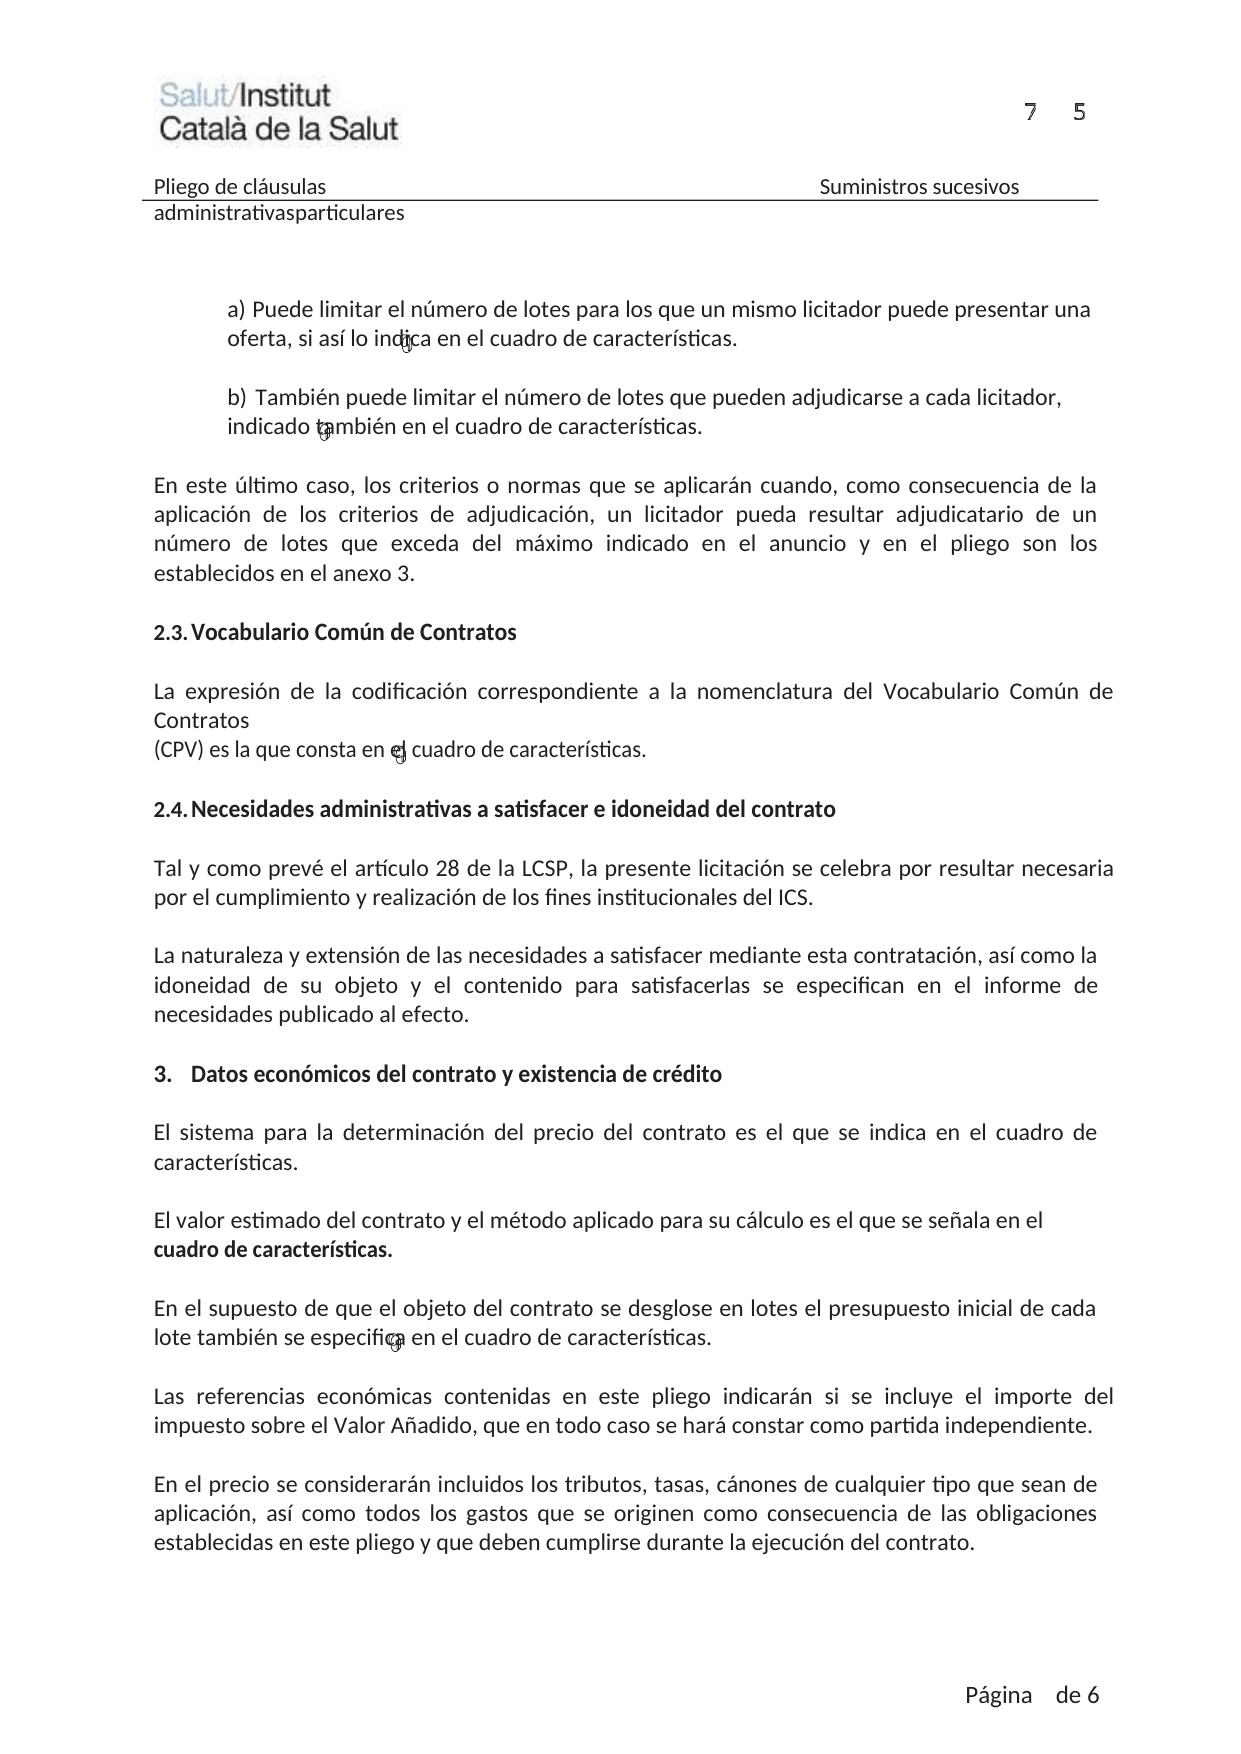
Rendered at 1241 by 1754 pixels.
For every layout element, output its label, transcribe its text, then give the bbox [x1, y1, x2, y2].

list También puede limitar el número de lotes que pueden adjudicarse a cada licitador, indicado también en el cuadro de características. [227, 382, 1099, 441]
text El valor estimado del contrato y el método aplicado para su cálculo es el que se señala en el [153, 1205, 1115, 1234]
text (CPV) es la que consta en el cuadro de características. [153, 734, 1115, 764]
subtitle Necesidades administrativas a satisfacer e idoneidad del contrato [153, 793, 1115, 824]
text En este último caso, los criterios o normas que se aplicarán cuando, como consecuencia de la aplicación de los criterios de adjudicación, un licitador pueda resultar adjudicatario de un número de lotes que exceda del máximo indicado en el anuncio y en el pliego son los establecidos en el anexo 3. [153, 470, 1099, 587]
text La naturaleza y extensión de las necesidades a satisfacer mediante esta contratación, así como la idoneidad de su objeto y el contenido para satisfacerlas se especifican en el informe de necesidades publicado al efecto. [153, 941, 1099, 1028]
text Tal y como prevé el artículo 28 de la LCSP, la presente licitación se celebra por resultar necesaria por el cumplimiento y realización de los fines institucionales del ICS. [153, 853, 1115, 911]
text La expresión de la codificación correspondiente a la nomenclatura del Vocabulario Común de Contratos [153, 676, 1115, 734]
text El sistema para la determinación del precio del contrato es el que se indica en el cuadro de características. [153, 1117, 1099, 1176]
text Las referencias económicas contenidas en este pliego indicarán si se incluye el importe del impuesto sobre el Valor Añadido, que en todo caso se hará constar como partida independiente. [153, 1381, 1115, 1439]
list Puede limitar el número de lotes para los que un mismo licitador puede presentar una oferta, si así lo indica en el cuadro de características. [227, 294, 1098, 353]
picture [1074, 103, 1085, 120]
picture [1025, 103, 1036, 120]
picture [153, 75, 402, 148]
subtitle Vocabulario Común de Contratos [153, 616, 1115, 647]
text Página de 6 [8, 1679, 1099, 1710]
subtitle Datos económicos del contrato y existencia de crédito [153, 1058, 1115, 1088]
text En el precio se considerarán incluidos los tributos, tasas, cánones de cualquier tipo que sean de aplicación, así como todos los gastos que se originen como consecuencia de las obligaciones establecidas en este pliego y que deben cumplirse durante la ejecución del contrato. [153, 1469, 1099, 1556]
subtitle cuadro de características. [153, 1234, 1115, 1264]
text En el supuesto de que el objeto del contrato se desglose en lotes el presupuesto inicial de cada lote también se especifica en el cuadro de características. [153, 1293, 1098, 1352]
